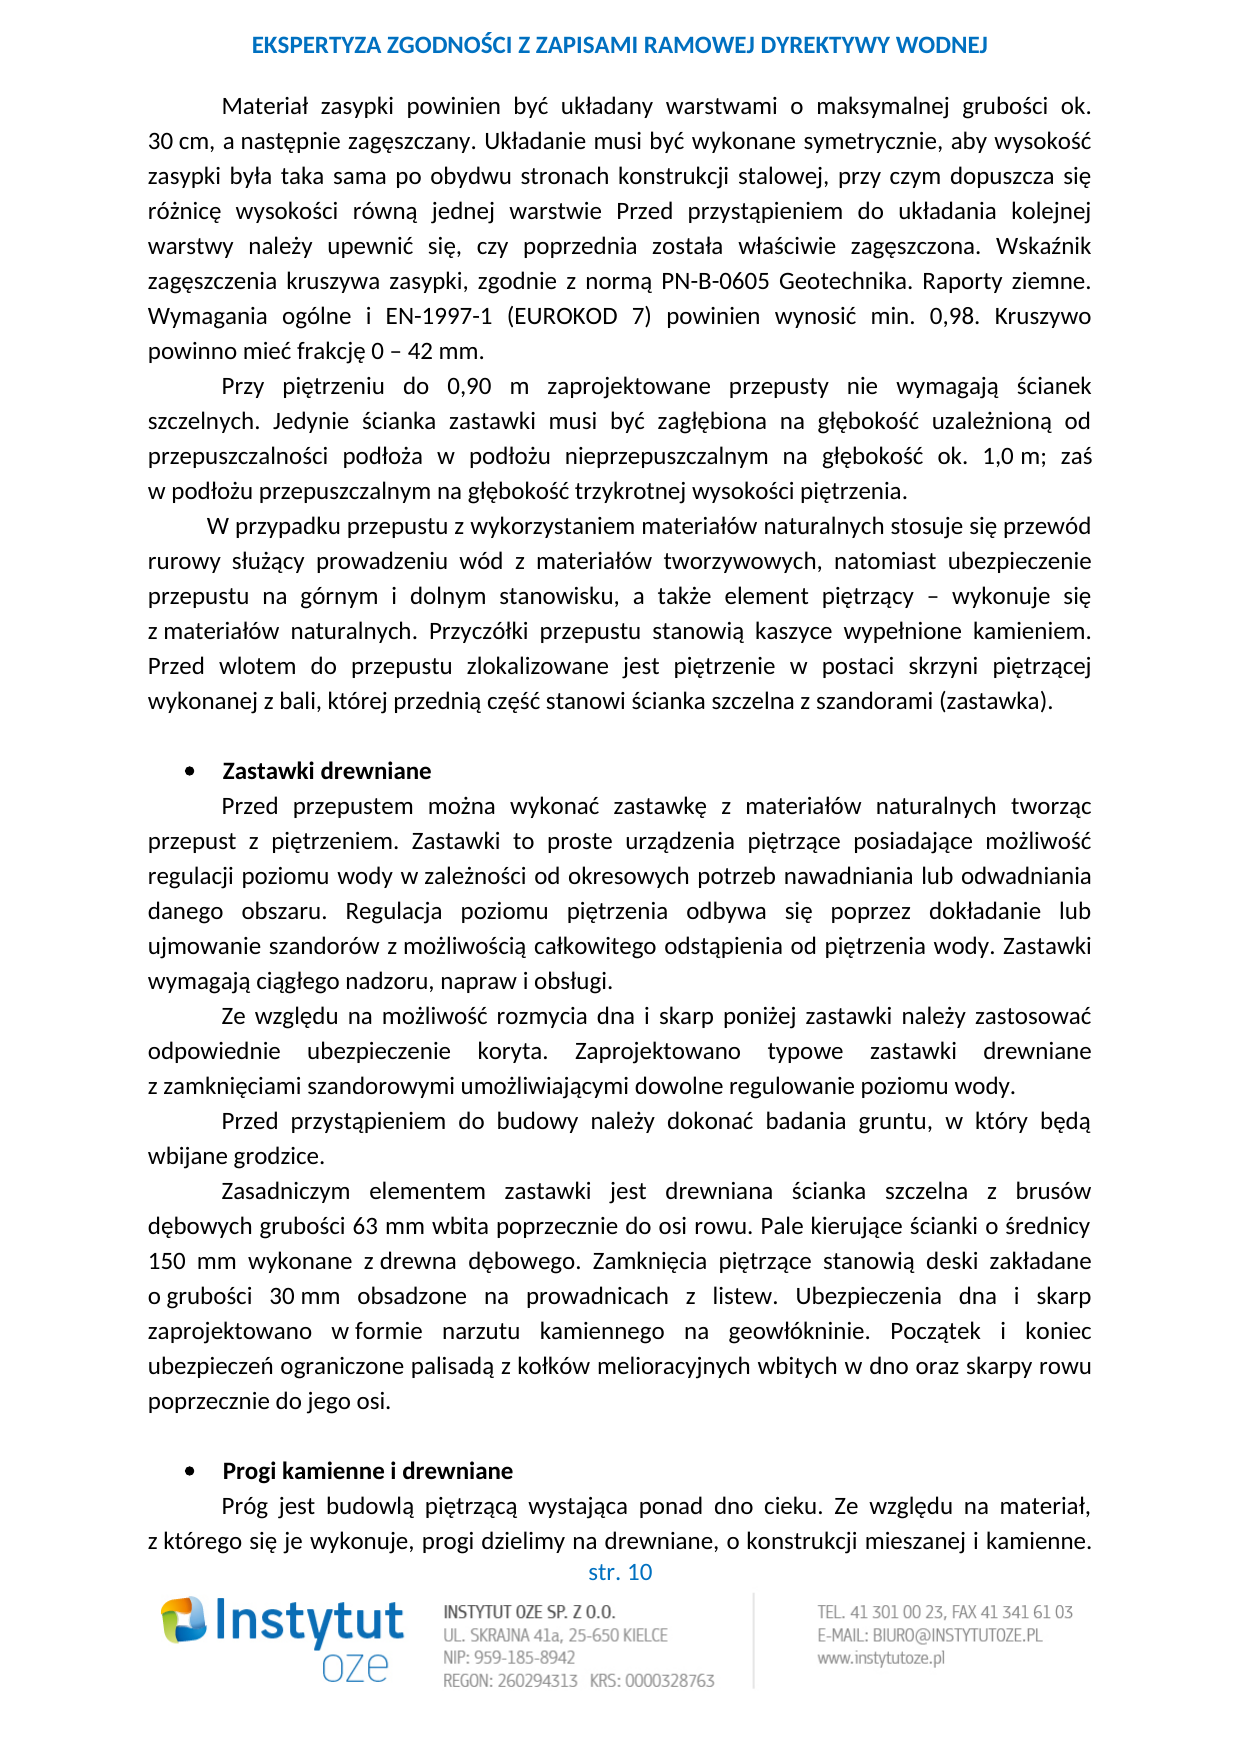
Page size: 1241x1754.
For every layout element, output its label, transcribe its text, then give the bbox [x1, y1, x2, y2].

text Przed przepustem można wykonać zastawkę z materiałów naturalnych tworząc przepust z piętrzeniem. Zastawki to proste urządzenia piętrzące posiadające możliwość regulacji poziomu wody w zależności od okresowych potrzeb nawadniania lub odwadniania danego obszaru. Regulacja poziomu piętrzenia odbywa się poprzez dokładanie lub ujmowanie szandorów z możliwością całkowitego odstąpienia od piętrzenia wody. Zastawki wymagają ciągłego nadzoru, napraw i obsługi. [148, 791, 1093, 996]
text Ze względu na możliwość rozmycia dna i skarp poniżej zastawki należy zastosować odpowiednie ubezpieczenie koryta. Zaprojektowano typowe zastawki drewniane z zamknięciami szandorowymi umożliwiającymi dowolne regulowanie poziomu wody. [148, 1001, 1093, 1101]
list Progi kamienne i drewniane [185, 1456, 1093, 1486]
text W przypadku przepustu z wykorzystaniem materiałów naturalnych stosuje się przewód rurowy służący prowadzeniu wód z materiałów tworzywowych, natomiast ubezpieczenie przepustu na górnym i dolnym stanowisku, a także element piętrzący – wykonuje się z materiałów naturalnych. Przyczółki przepustu stanowią kaszyce wypełnione kamieniem. Przed wlotem do przepustu zlokalizowane jest piętrzenie w postaci skrzyni piętrzącej wykonanej z bali, której przednią część stanowi ścianka szczelna z szandorami (zastawka). [148, 511, 1093, 716]
text Materiał zasypki powinien być układany warstwami o maksymalnej grubości ok. 30 cm, a następnie zagęszczany. Układanie musi być wykonane symetrycznie, aby wysokość zasypki była taka sama po obydwu stronach konstrukcji stalowej, przy czym dopuszcza się różnicę wysokości równą jednej warstwie Przed przystąpieniem do układania kolejnej warstwy należy upewnić się, czy poprzednia została właściwie zagęszczona. Wskaźnik zagęszczenia kruszywa zasypki, zgodnie z normą PN-B-0605 Geotechnika. Raporty ziemne. Wymagania ogólne i EN-1997-1 (EUROKOD 7) powinien wynosić min. 0,98. Kruszywo powinno mieć frakcję 0 – 42 mm. [148, 91, 1093, 366]
text Przy piętrzeniu do 0,90 m zaprojektowane przepusty nie wymagają ścianek szczelnych. Jedynie ścianka zastawki musi być zagłębiona na głębokość uzależnioną od przepuszczalności podłoża w podłożu nieprzepuszczalnym na głębokość ok. 1,0 m; zaś w podłożu przepuszczalnym na głębokość trzykrotnej wysokości piętrzenia. [148, 371, 1093, 506]
text Zasadniczym elementem zastawki jest drewniana ścianka szczelna z brusów dębowych grubości 63 mm wbita poprzecznie do osi rowu. Pale kierujące ścianki o średnicy 150 mm wykonane z drewna dębowego. Zamknięcia piętrzące stanowią deski zakładane o grubości 30 mm obsadzone na prowadnicach z listew. Ubezpieczenia dna i skarp zaprojektowano w formie narzutu kamiennego na geowłókninie. Początek i koniec ubezpieczeń ograniczone palisadą z kołków melioracyjnych wbitych w dno oraz skarpy rowu poprzecznie do jego osi. [148, 1176, 1093, 1416]
picture [160, 1586, 1093, 1704]
list Zastawki drewniane [185, 756, 1093, 786]
text Przed przystąpieniem do budowy należy dokonać badania gruntu, w który będą wbijane grodzice. [148, 1106, 1093, 1171]
